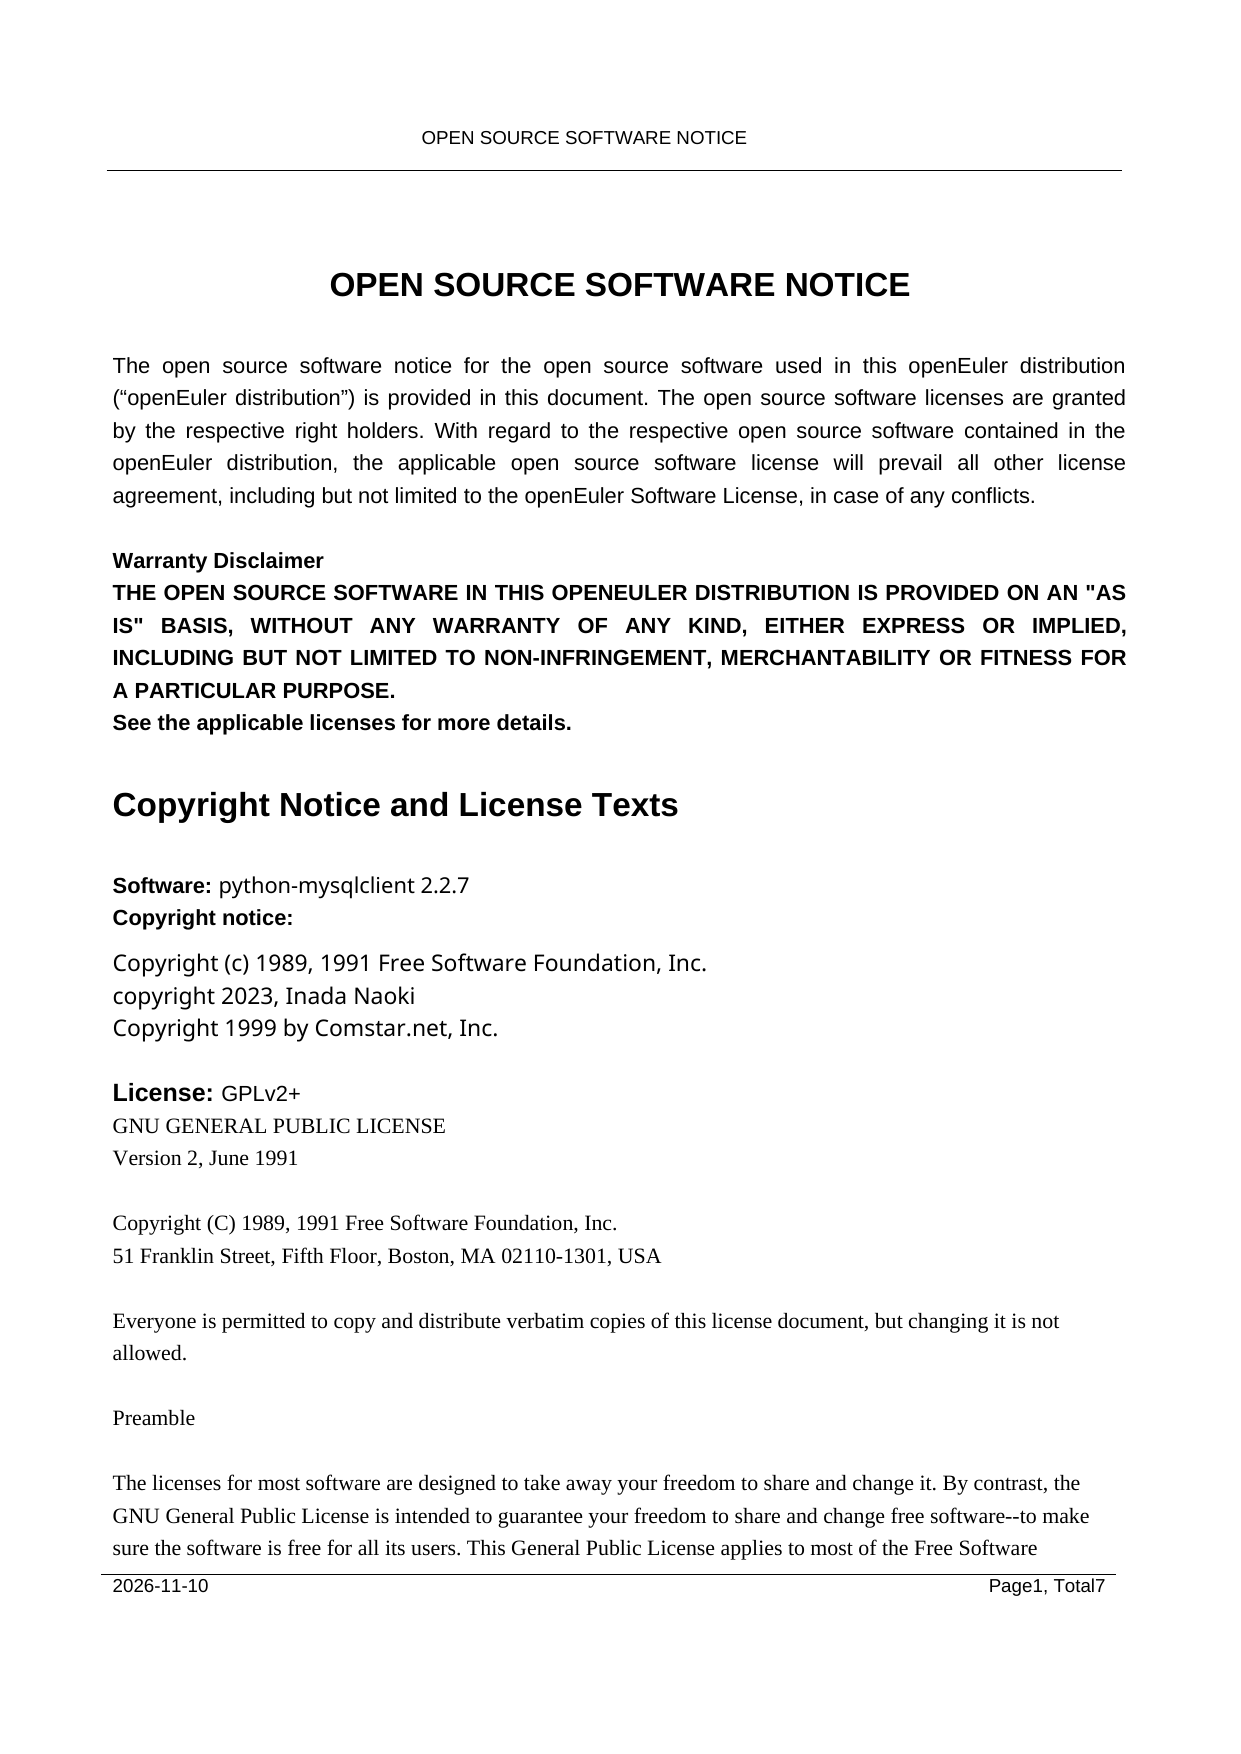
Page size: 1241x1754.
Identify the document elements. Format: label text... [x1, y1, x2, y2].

title Software: python-mysqlclient 2.2.7 [112, 869, 1128, 901]
text The open source software notice for the open source software used in this openEuler distribution (“openEuler distribution”) is provided in this document. The open source software licenses are granted by the respective right holders. With regard to the respective open source software contained in the openEuler distribution, the applicable open source software license will prevail all other license agreement, including but not limited to the openEuler Software License, in case of any conflicts. [112, 349, 1128, 511]
text OPEN SOURCE SOFTWARE NOTICE [112, 251, 1128, 316]
text THE OPEN SOURCE SOFTWARE IN THIS OPENEULER DISTRIBUTION IS PROVIDED ON AN "AS IS" BASIS, WITHOUT ANY WARRANTY OF ANY KIND, EITHER EXPRESS OR IMPLIED, INCLUDING BUT NOT LIMITED TO NON-INFRINGEMENT, MERCHANTABILITY OR FITNESS FOR A PARTICULAR PURPOSE. See the applicable licenses for more details. [112, 576, 1128, 739]
text Copyright Notice and License Texts [112, 771, 1128, 836]
text License: GPLv2+ [112, 1077, 1128, 1109]
text Copyright (c) 1989, 1991 Free Software Foundation, Inc. copyright 2023, Inada Naoki Copyright 1999 by Comstar.net, Inc. [112, 947, 1128, 1077]
text Copyright notice: [112, 901, 1128, 934]
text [112, 1109, 1128, 1564]
text Warranty Disclaimer [112, 544, 1128, 576]
